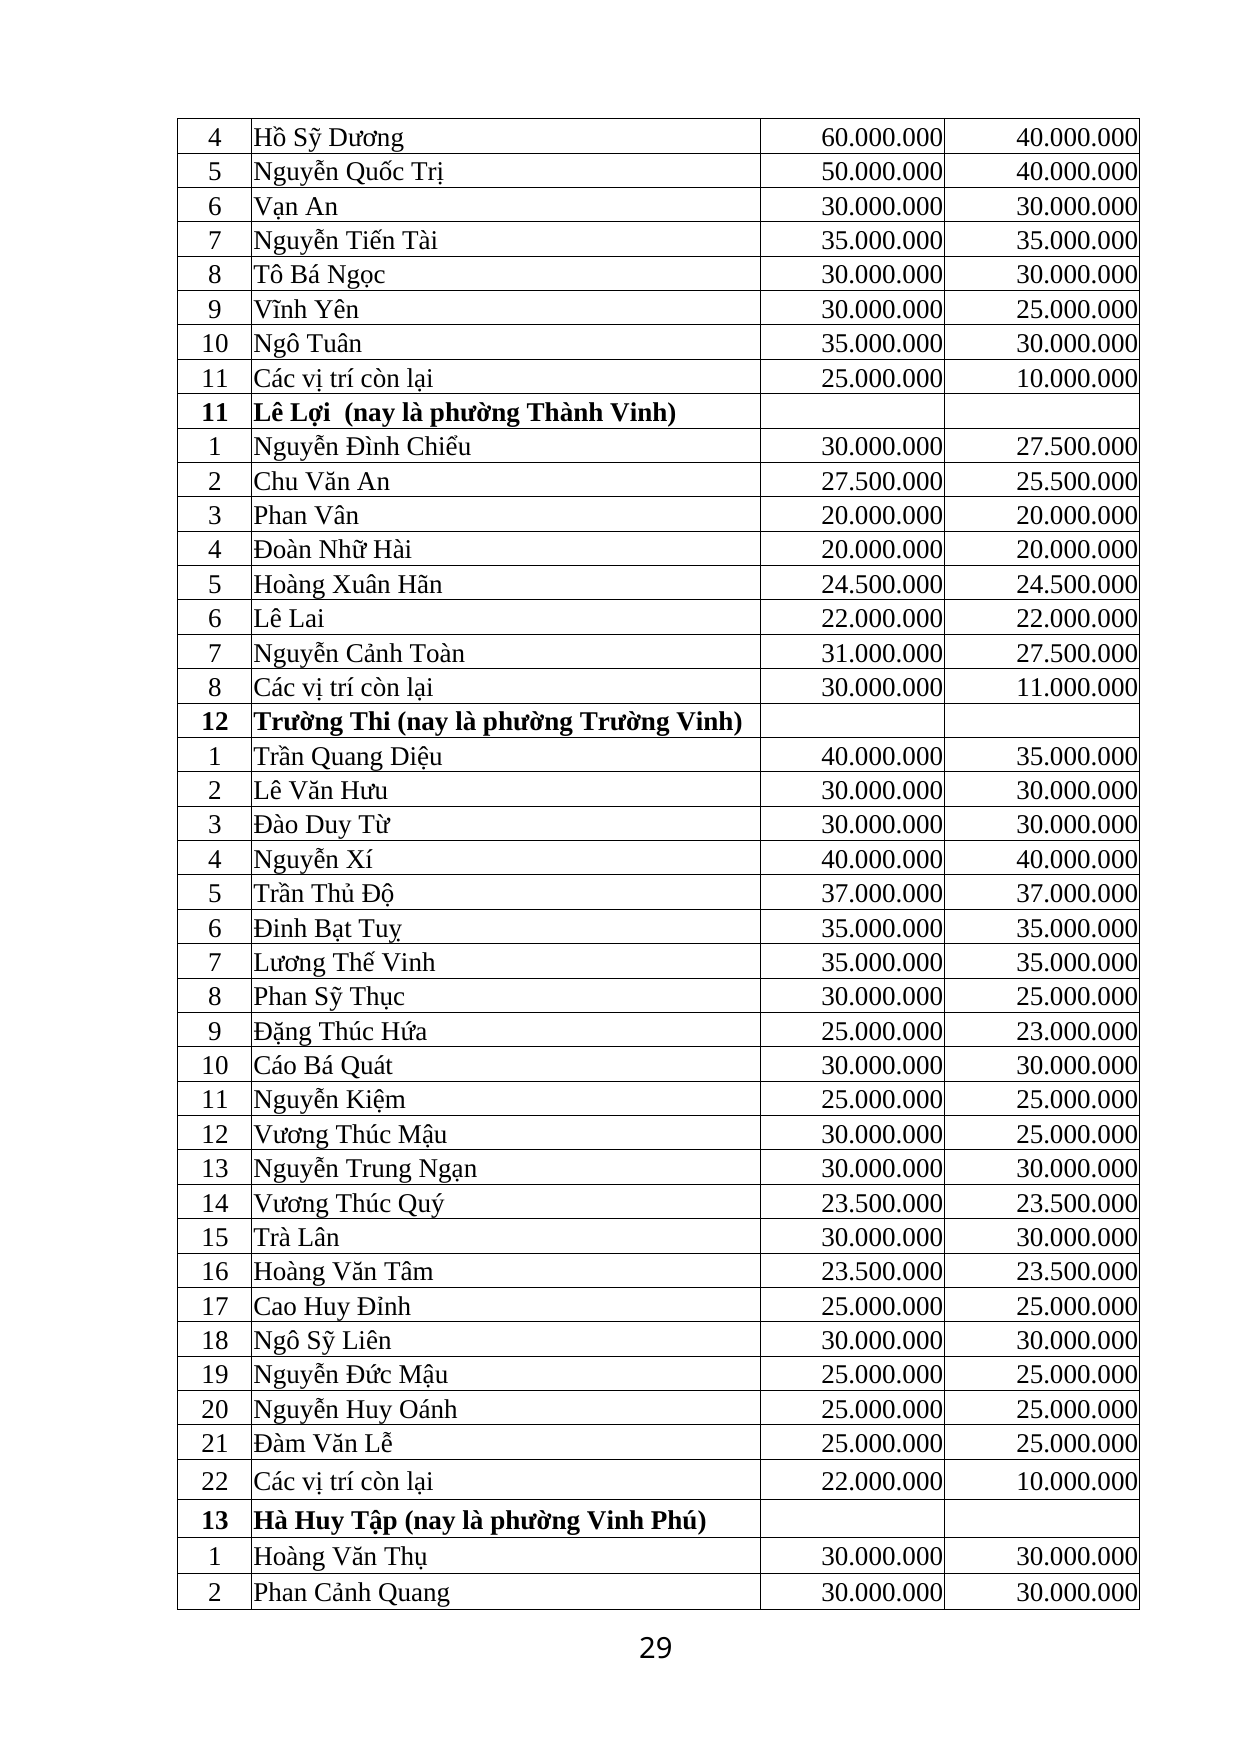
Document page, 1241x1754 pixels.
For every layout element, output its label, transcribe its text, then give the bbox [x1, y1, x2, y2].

table_cell 35.000.000 [945, 944, 1139, 977]
table_cell 3 [178, 807, 251, 840]
table_cell 22.000.000 [945, 600, 1139, 634]
table_cell 35.000.000 [761, 910, 944, 943]
table_cell Nguyễn Đình Chiểu [252, 429, 760, 462]
table_cell 25.000.000 [945, 1082, 1139, 1115]
table_cell 25.000.000 [945, 1288, 1139, 1321]
table_cell Phan Vân [252, 497, 760, 531]
table_cell Trần Thủ Độ [252, 875, 760, 909]
table_cell 20 [178, 1391, 251, 1424]
table_cell 15 [178, 1219, 251, 1252]
table_cell Vạn An [252, 188, 760, 221]
table_cell 31.000.000 [761, 635, 944, 668]
table_cell Trường Thi (nay là phường Trường Vinh) [252, 704, 760, 737]
table_cell 30.000.000 [761, 979, 944, 1012]
table_cell 5 [178, 875, 251, 909]
table_cell [761, 704, 944, 737]
table_cell 12 [178, 704, 251, 737]
table_cell 25.000.000 [945, 291, 1139, 324]
table_cell 6 [178, 188, 251, 221]
table_cell Cáo Bá Quát [252, 1047, 760, 1081]
table_cell 23.500.000 [761, 1254, 944, 1287]
table_cell Các vị trí còn lại [252, 669, 760, 702]
table_cell 25.500.000 [945, 463, 1139, 496]
table_cell 25.000.000 [761, 1357, 944, 1390]
table_cell 30.000.000 [945, 1538, 1139, 1573]
table_cell Đàm Văn Lễ [252, 1425, 760, 1459]
table_cell [945, 394, 1139, 427]
table_cell 11 [178, 1082, 251, 1115]
table_cell Đoàn Nhữ Hài [252, 532, 760, 565]
table_cell 30.000.000 [945, 1322, 1139, 1356]
table_cell Hồ Sỹ Dương [252, 119, 760, 152]
table_cell Nguyễn Kiệm [252, 1082, 760, 1115]
table_cell Trần Quang Diệu [252, 738, 760, 771]
table_cell 30.000.000 [945, 772, 1139, 806]
table_cell 60.000.000 [761, 119, 944, 152]
table_cell 18 [178, 1322, 251, 1356]
table_cell Nguyễn Tiến Tài [252, 222, 760, 256]
table_cell 35.000.000 [761, 944, 944, 977]
table_cell 24.500.000 [761, 566, 944, 599]
table_cell Hà Huy Tập (nay là phường Vinh Phú) [252, 1500, 760, 1537]
table_cell 20.000.000 [945, 497, 1139, 531]
table_cell 25.000.000 [945, 1391, 1139, 1424]
table_cell 27.500.000 [945, 429, 1139, 462]
table_cell 30.000.000 [945, 1150, 1139, 1184]
table_cell 22.000.000 [761, 600, 944, 634]
table_cell 4 [178, 532, 251, 565]
table_cell 25.000.000 [761, 360, 944, 393]
table_cell 35.000.000 [945, 910, 1139, 943]
table_cell Lương Thế Vinh [252, 944, 760, 977]
table_cell 22.000.000 [761, 1460, 944, 1499]
table_cell Tô Bá Ngọc [252, 257, 760, 290]
table_cell [761, 1500, 944, 1537]
table_cell 7 [178, 222, 251, 256]
table_cell [945, 1500, 1139, 1537]
table_cell Chu Văn An [252, 463, 760, 496]
table_cell Nguyễn Trung Ngạn [252, 1150, 760, 1184]
table_cell 20.000.000 [761, 532, 944, 565]
table_cell 3 [178, 497, 251, 531]
table_cell 8 [178, 257, 251, 290]
table_cell Các vị trí còn lại [252, 360, 760, 393]
table_cell Vương Thúc Mậu [252, 1116, 760, 1149]
table_cell 2 [178, 463, 251, 496]
table_cell 40.000.000 [945, 154, 1139, 187]
table_cell 17 [178, 1288, 251, 1321]
table_cell 37.000.000 [945, 875, 1139, 909]
table_cell 30.000.000 [761, 669, 944, 702]
table_cell 23.500.000 [945, 1254, 1139, 1287]
table_cell 30.000.000 [761, 291, 944, 324]
table_cell 30.000.000 [761, 1047, 944, 1081]
table_cell 22 [178, 1460, 251, 1499]
table_cell Lê Lợi (nay là phường Thành Vinh) [252, 394, 760, 427]
table_cell 7 [178, 944, 251, 977]
table_cell 37.000.000 [761, 875, 944, 909]
table_cell Nguyễn Huy Oánh [252, 1391, 760, 1424]
table_cell 10 [178, 325, 251, 359]
table_cell 30.000.000 [945, 1219, 1139, 1252]
table_cell 30.000.000 [761, 1322, 944, 1356]
table_cell 11 [178, 360, 251, 393]
table_cell 9 [178, 291, 251, 324]
table_cell 30.000.000 [761, 772, 944, 806]
table_cell 25.000.000 [761, 1013, 944, 1046]
table_cell 10 [178, 1047, 251, 1081]
table_cell 25.000.000 [761, 1288, 944, 1321]
table_cell 25.000.000 [945, 1357, 1139, 1390]
table_cell 30.000.000 [761, 1219, 944, 1252]
table_cell 2 [178, 1574, 251, 1609]
table_cell Vương Thúc Quý [252, 1185, 760, 1218]
table_cell 40.000.000 [761, 841, 944, 874]
table_cell 30.000.000 [945, 807, 1139, 840]
table_cell 5 [178, 154, 251, 187]
table_cell 35.000.000 [945, 738, 1139, 771]
table_cell 8 [178, 979, 251, 1012]
table_cell Ngô Sỹ Liên [252, 1322, 760, 1356]
table_cell Các vị trí còn lại [252, 1460, 760, 1499]
table_cell 35.000.000 [761, 222, 944, 256]
table_cell 8 [178, 669, 251, 702]
table_cell 7 [178, 635, 251, 668]
table_cell 21 [178, 1425, 251, 1459]
table_cell 30.000.000 [945, 257, 1139, 290]
table_cell 13 [178, 1500, 251, 1537]
table_cell 35.000.000 [945, 222, 1139, 256]
table_cell 35.000.000 [761, 325, 944, 359]
table_cell Cao Huy Đỉnh [252, 1288, 760, 1321]
table_cell Lê Văn Hưu [252, 772, 760, 806]
table_cell 12 [178, 1116, 251, 1149]
table_cell Nguyễn Quốc Trị [252, 154, 760, 187]
table_cell 2 [178, 772, 251, 806]
table_cell Hoàng Văn Tâm [252, 1254, 760, 1287]
table_cell Nguyễn Đức Mậu [252, 1357, 760, 1390]
table_cell 20.000.000 [945, 532, 1139, 565]
table_cell Hoàng Văn Thụ [252, 1538, 760, 1573]
table_cell 6 [178, 600, 251, 634]
table_cell 5 [178, 566, 251, 599]
table_cell 24.500.000 [945, 566, 1139, 599]
table_cell 40.000.000 [761, 738, 944, 771]
table_cell 10.000.000 [945, 360, 1139, 393]
table_cell 30.000.000 [761, 1538, 944, 1573]
table_cell 30.000.000 [761, 188, 944, 221]
table_cell 30.000.000 [761, 1116, 944, 1149]
table_cell 4 [178, 841, 251, 874]
table_cell 30.000.000 [761, 257, 944, 290]
table_cell 1 [178, 1538, 251, 1573]
table_cell 1 [178, 738, 251, 771]
table_cell 20.000.000 [761, 497, 944, 531]
table_cell 50.000.000 [761, 154, 944, 187]
table_cell 40.000.000 [945, 119, 1139, 152]
table_cell Lê Lai [252, 600, 760, 634]
table_cell 25.000.000 [761, 1391, 944, 1424]
table_cell 9 [178, 1013, 251, 1046]
table_cell 19 [178, 1357, 251, 1390]
table_cell 30.000.000 [761, 1574, 944, 1609]
table_cell 6 [178, 910, 251, 943]
table_cell 25.000.000 [761, 1425, 944, 1459]
table_cell 30.000.000 [761, 807, 944, 840]
table_cell 11.000.000 [945, 669, 1139, 702]
table_cell Phan Cảnh Quang [252, 1574, 760, 1609]
table_cell 16 [178, 1254, 251, 1287]
table_cell 10.000.000 [945, 1460, 1139, 1499]
table_cell 27.500.000 [945, 635, 1139, 668]
table_cell 25.000.000 [945, 1116, 1139, 1149]
table_cell 27.500.000 [761, 463, 944, 496]
table_cell 11 [178, 394, 251, 427]
table_cell Ngô Tuân [252, 325, 760, 359]
table_cell 25.000.000 [945, 979, 1139, 1012]
table_cell Trà Lân [252, 1219, 760, 1252]
table_cell Nguyễn Cảnh Toàn [252, 635, 760, 668]
table_cell 25.000.000 [945, 1425, 1139, 1459]
table_cell 30.000.000 [761, 1150, 944, 1184]
table_cell 30.000.000 [945, 1574, 1139, 1609]
table_cell Đinh Bạt Tuỵ [252, 910, 760, 943]
table_cell [945, 704, 1139, 737]
table_cell 23.500.000 [945, 1185, 1139, 1218]
table_cell 30.000.000 [945, 188, 1139, 221]
table_cell 25.000.000 [761, 1082, 944, 1115]
table_cell Đào Duy Từ [252, 807, 760, 840]
table_cell 23.000.000 [945, 1013, 1139, 1046]
table_cell 4 [178, 119, 251, 152]
table_cell [761, 394, 944, 427]
table_cell 1 [178, 429, 251, 462]
table_cell 40.000.000 [945, 841, 1139, 874]
table_cell Phan Sỹ Thục [252, 979, 760, 1012]
table_cell 30.000.000 [761, 429, 944, 462]
table_cell 30.000.000 [945, 325, 1139, 359]
table_cell Hoàng Xuân Hãn [252, 566, 760, 599]
table_cell 13 [178, 1150, 251, 1184]
table_cell Đặng Thúc Hứa [252, 1013, 760, 1046]
table_cell 14 [178, 1185, 251, 1218]
table_cell Vĩnh Yên [252, 291, 760, 324]
table_cell Nguyễn Xí [252, 841, 760, 874]
table_cell 30.000.000 [945, 1047, 1139, 1081]
table_cell 23.500.000 [761, 1185, 944, 1218]
